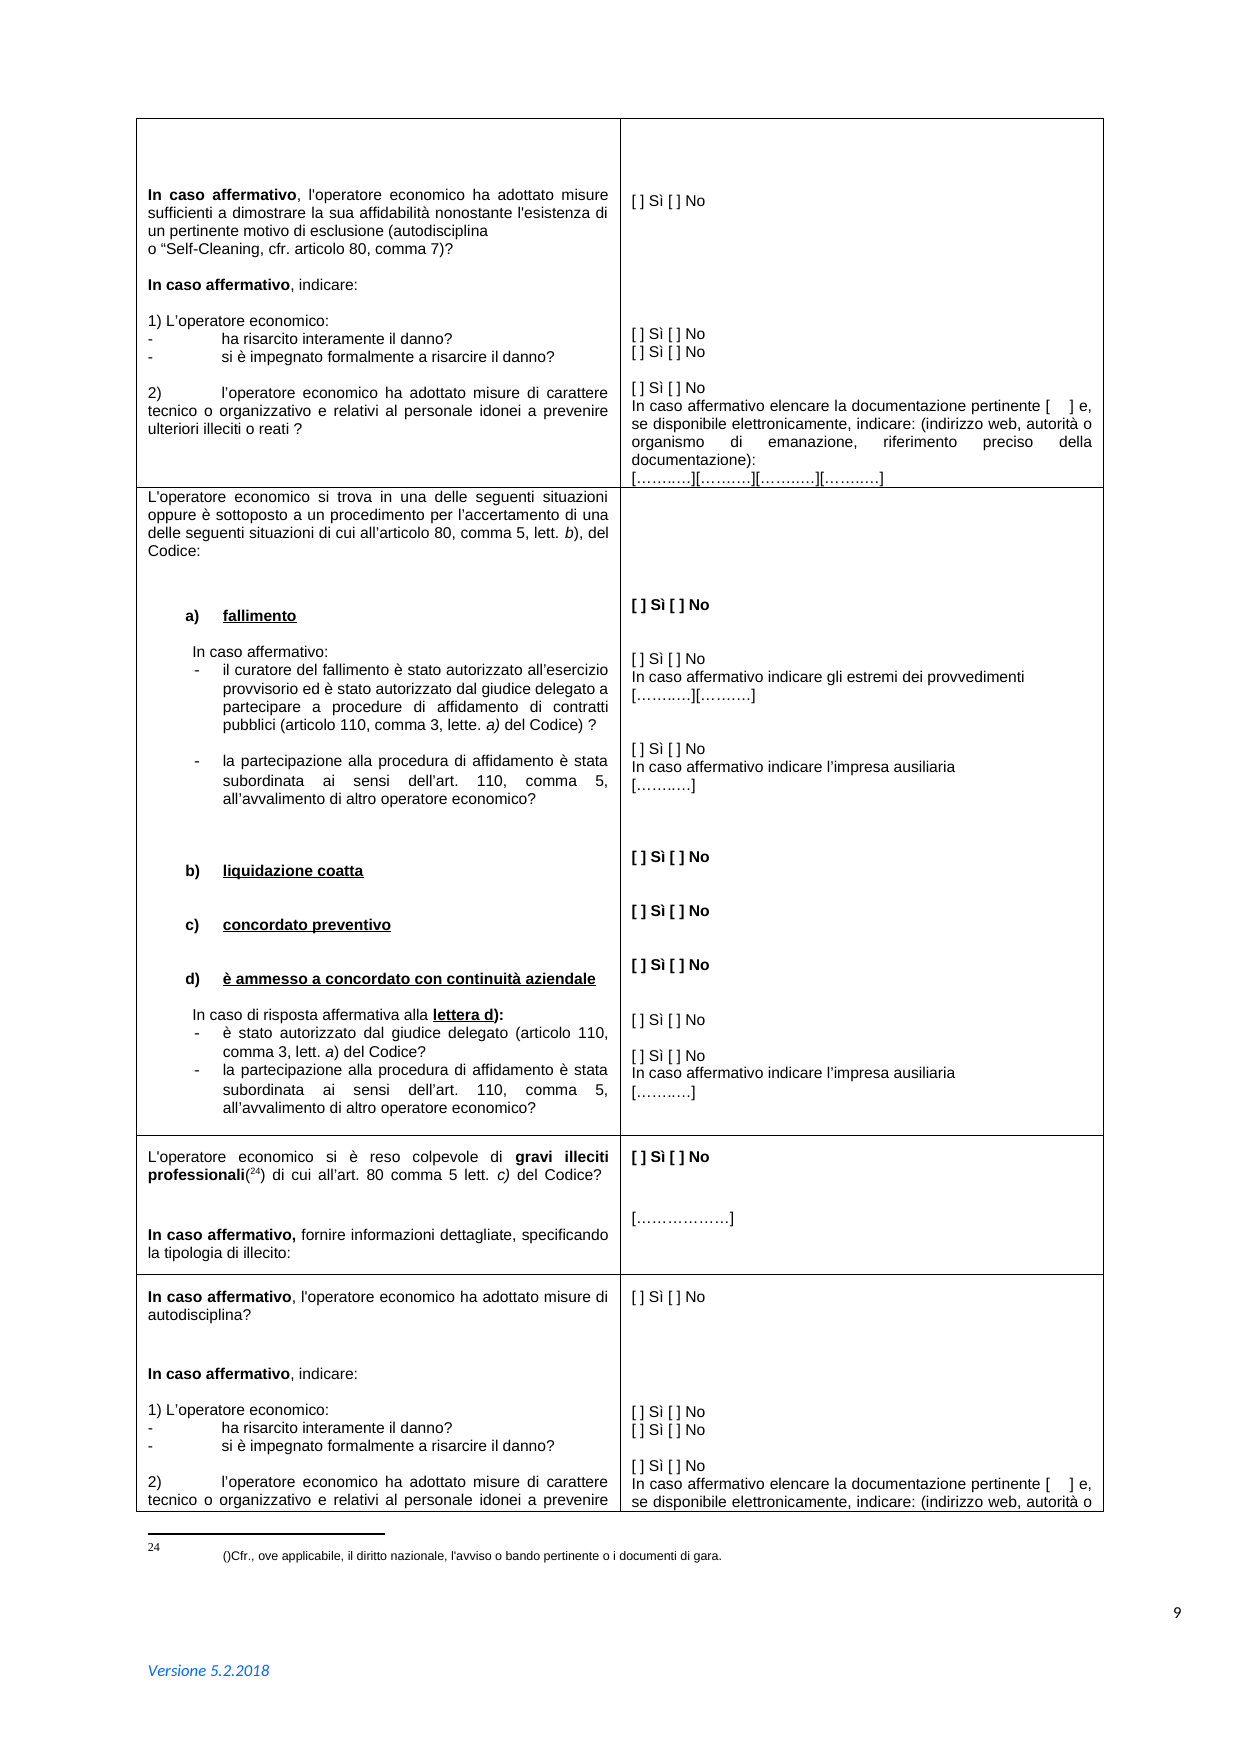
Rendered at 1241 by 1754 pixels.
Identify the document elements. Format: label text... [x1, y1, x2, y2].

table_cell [137, 119, 620, 487]
table_cell L'operatore economico si è reso colpevole di gravi illeciti professionali() di cui all’art. 80 comma 5 lett. c) del Codice? In caso affermativo, fornire informazioni dettagliate, specificando la tipologia di illecito: [137, 1136, 620, 1274]
table_cell L'operatore economico si trova in una delle seguenti situazioni oppure è sottoposto a un procedimento per l’accertamento di una delle seguenti situazioni di cui all’articolo 80, comma 5, lett. b), del Codice: fallimento In caso affermativo: il curatore del fallimento è stato autorizzato all’esercizio provvisorio ed è stato autorizzato dal giudice delegato a partecipare a procedure di affidamento di contratti pubblici (articolo 110, comma 3, lette. a) del Codice) ? la partecipazione alla procedura di affidamento è stata subordinata ai sensi dell’art. 110, comma 5, all’avvalimento di altro operatore economico? liquidazione coatta concordato preventivo è ammesso a concordato con continuità aziendale In caso di risposta affermativa alla lettera d): è stato autorizzato dal giudice delegato (articolo 110, comma 3, lett. a) del Codice? la partecipazione alla procedura di affidamento è stata subordinata ai sensi dell’art. 110, comma 5, all’avvalimento di altro operatore economico? [137, 488, 620, 1134]
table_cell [621, 1275, 1103, 1511]
table_cell [ ] Sì [ ] No [………………] [621, 1136, 1103, 1274]
table_cell [ ] Sì [ ] No [ ] Sì [ ] No In caso affermativo indicare gli estremi dei provvedimenti [……..…][…….…] [ ] Sì [ ] No In caso affermativo indicare l’impresa ausiliaria [……..…] [ ] Sì [ ] No [ ] Sì [ ] No [ ] Sì [ ] No [ ] Sì [ ] No [ ] Sì [ ] No In caso affermativo indicare l’impresa ausiliaria [……..…] [621, 488, 1103, 1134]
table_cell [137, 1275, 620, 1511]
